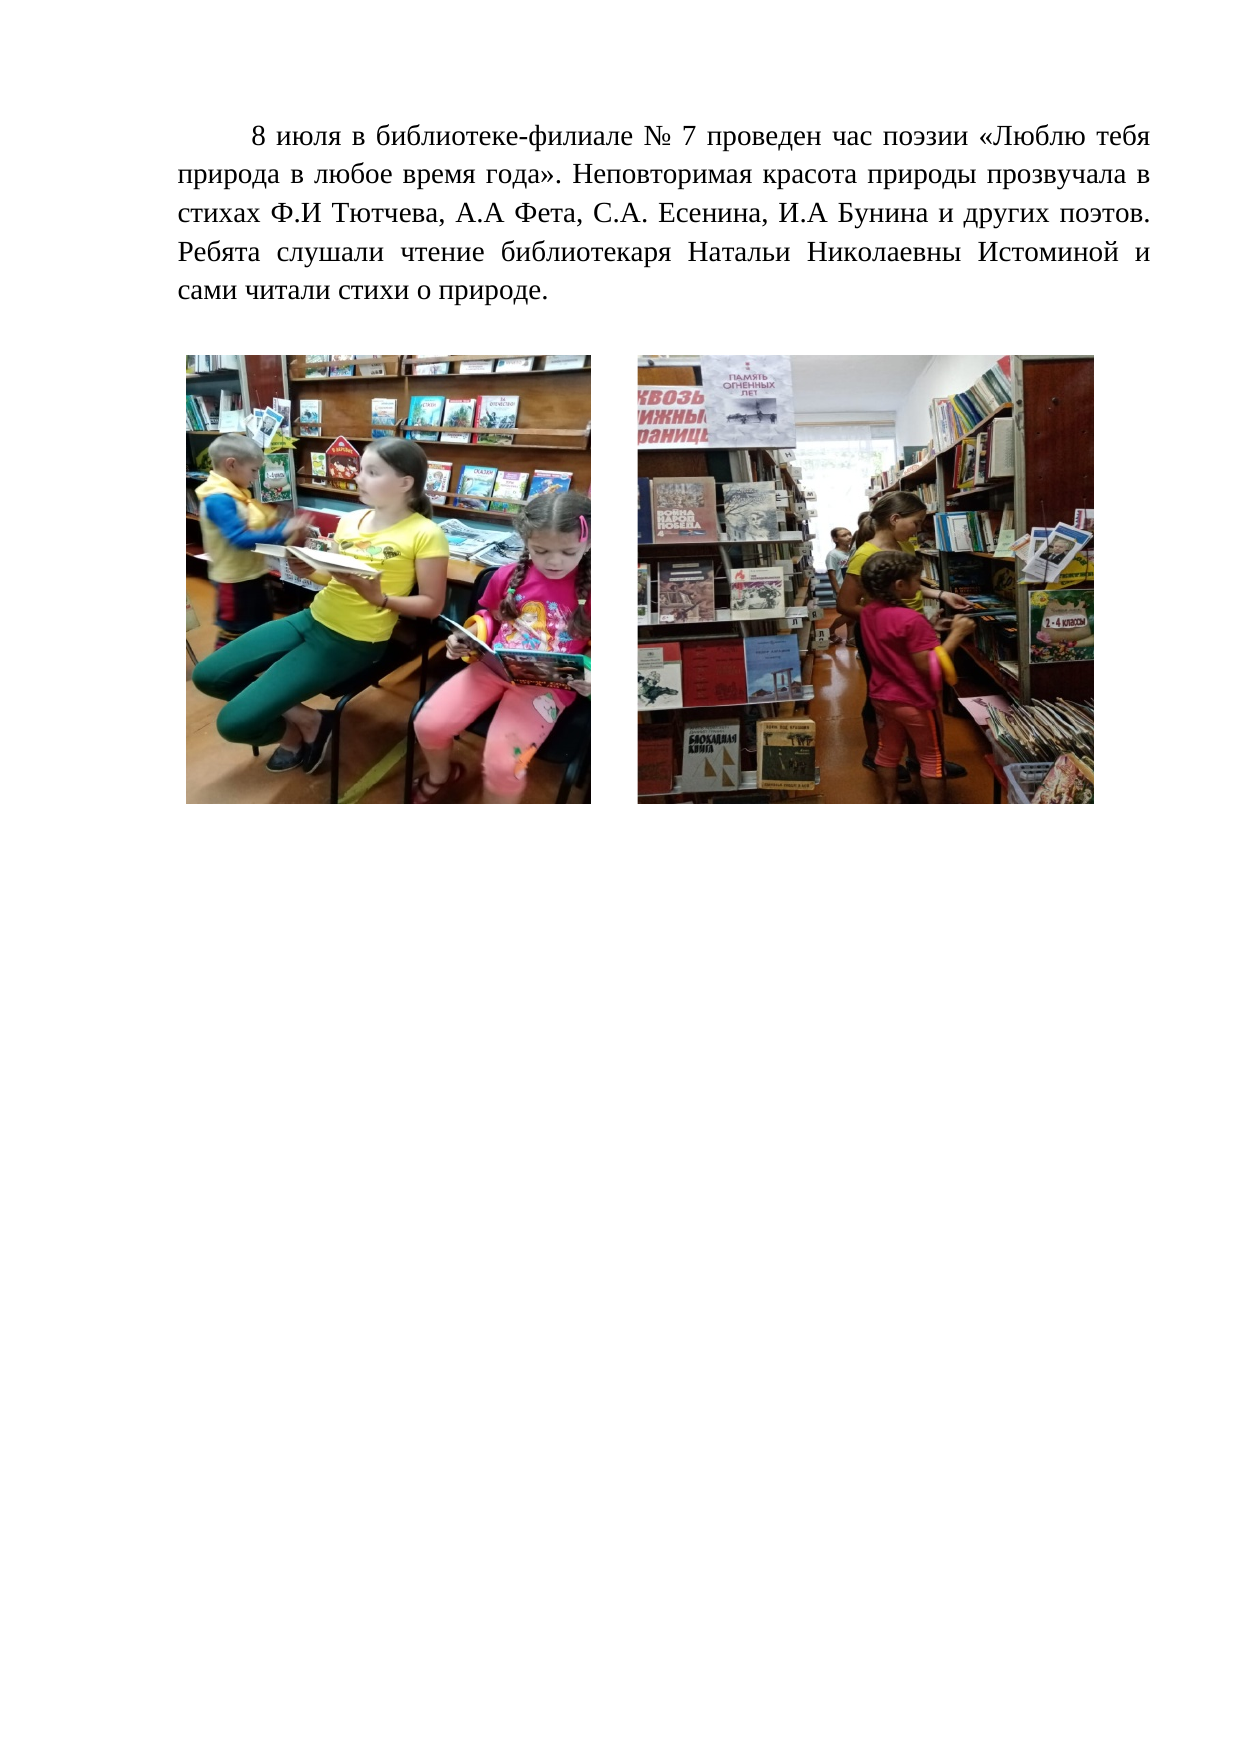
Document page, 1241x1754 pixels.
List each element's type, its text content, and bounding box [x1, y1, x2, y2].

text 8 июля в библиотеке-филиале № 7 проведен час поэзии «Люблю тебя природа в любое время года». Неповторимая красота природы прозвучала в стихах Ф.И Тютчева, А.А Фета, С.А. Есенина, И.А Бунина и других поэтов. Ребята слушали чтение библиотекаря Натальи Николаевны Истоминой и сами читали стихи о природе. [177, 118, 1152, 306]
picture [186, 355, 591, 804]
picture [637, 355, 1094, 804]
